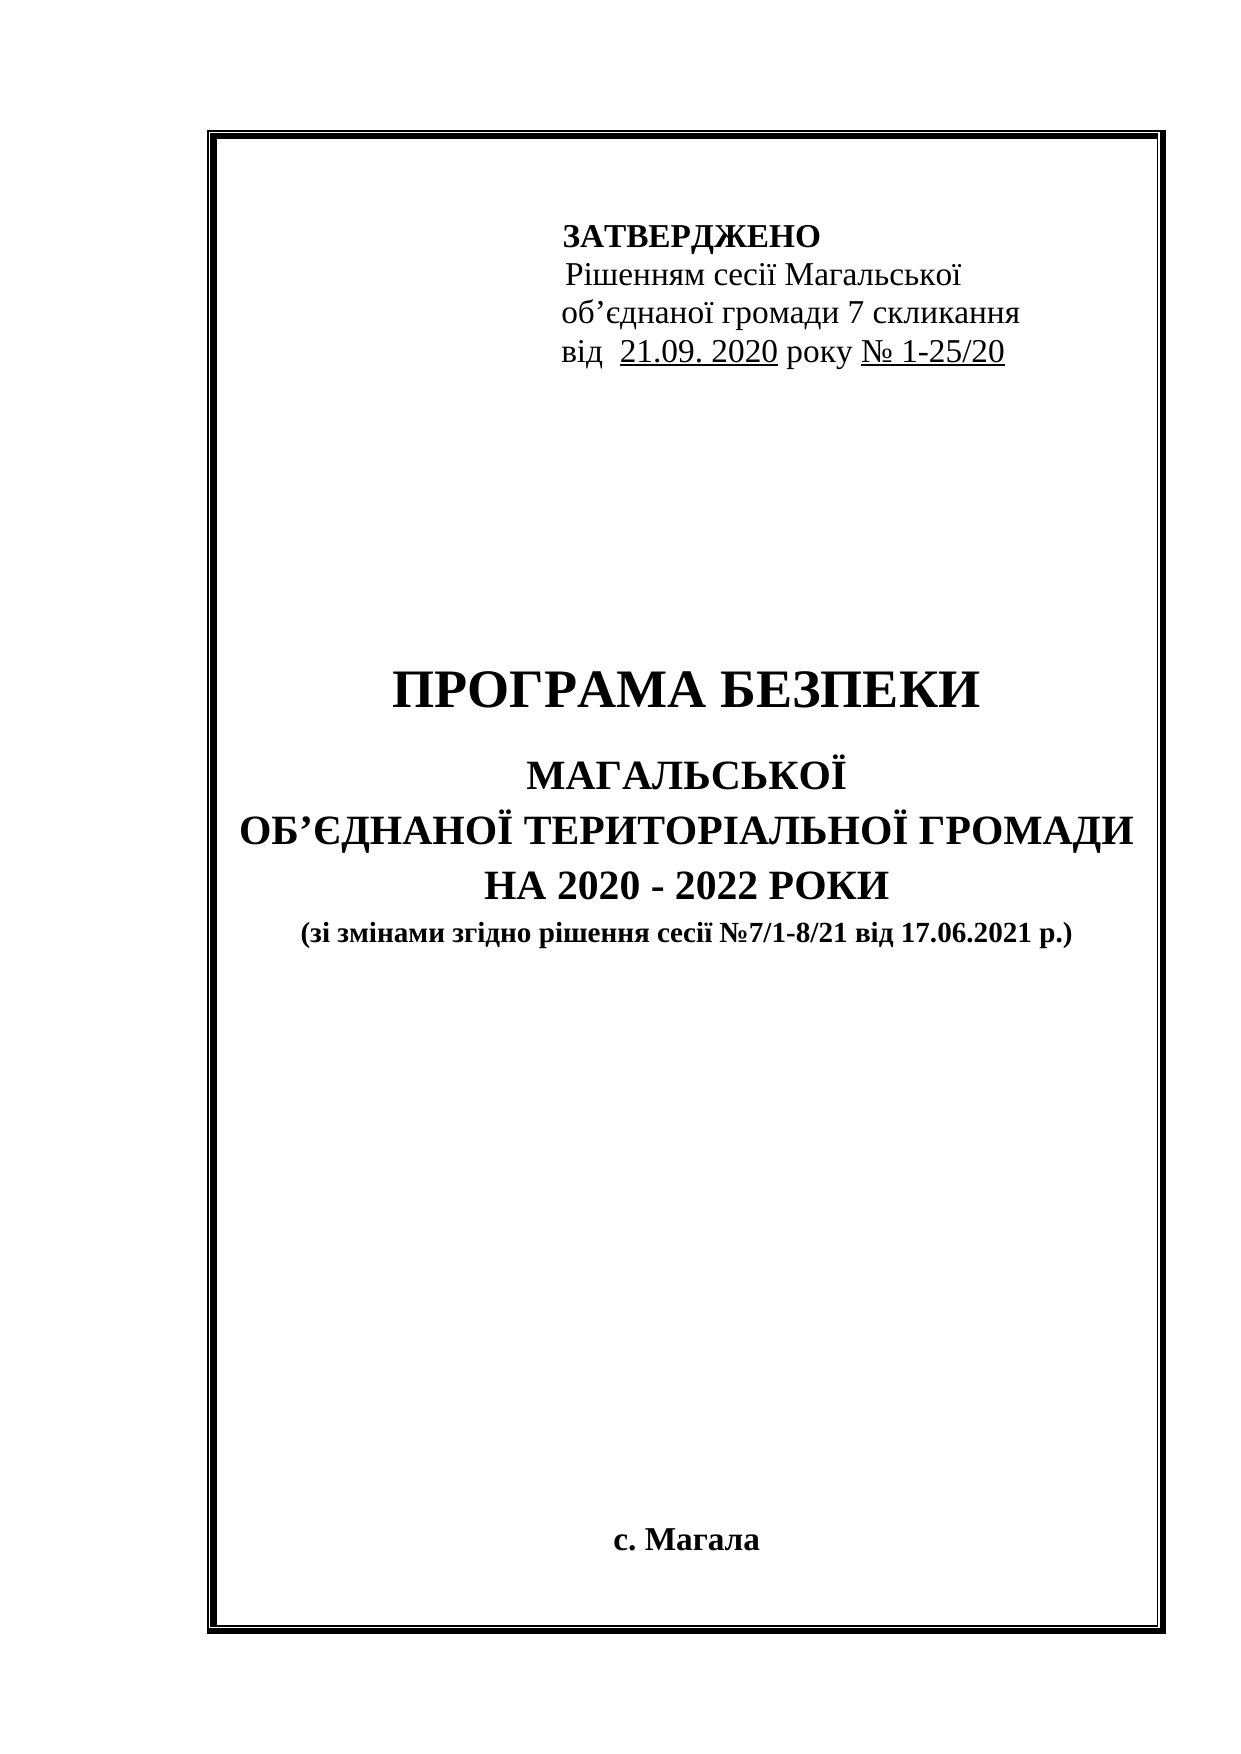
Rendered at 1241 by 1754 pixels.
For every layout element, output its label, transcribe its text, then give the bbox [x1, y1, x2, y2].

table_header ЗАТВЕРДЖЕНО Рішенням сесії Магальської об’єднаної громади 7 скликання від 21.09. 2020 року № 1-25/20 ПРОГРАМА БЕЗПЕКИ МАГАЛЬСЬКОЇ ОБ’ЄДНАНОЇ ТЕРИТОРІАЛЬНОЇ ГРОМАДИ НА 2020 - 2022 РОКИ (зі змінами згідно рішення сесії №7/1-8/21 від 17.06.2021 р.) с. Магала [217, 139, 1157, 1625]
